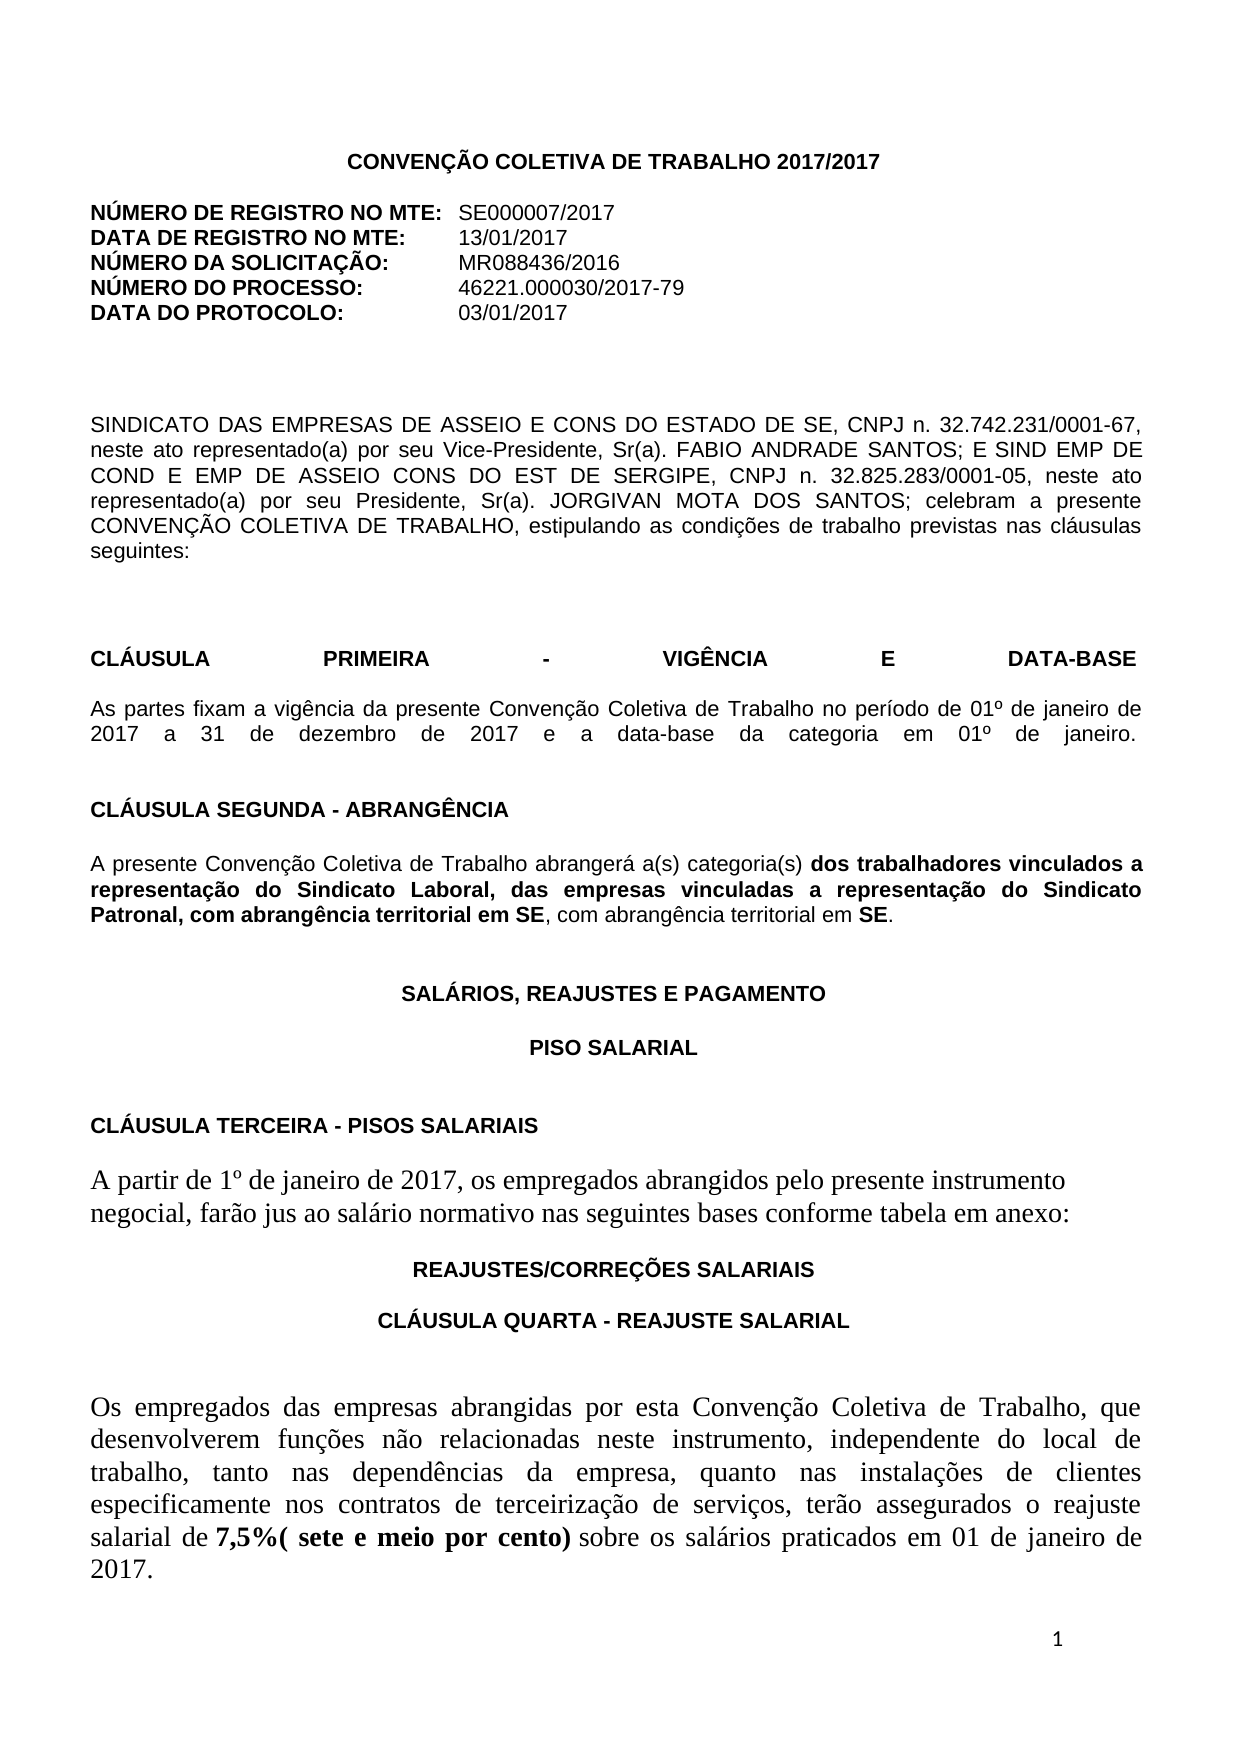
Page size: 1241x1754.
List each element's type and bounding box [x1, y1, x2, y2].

table_header [89, 148, 1152, 1586]
